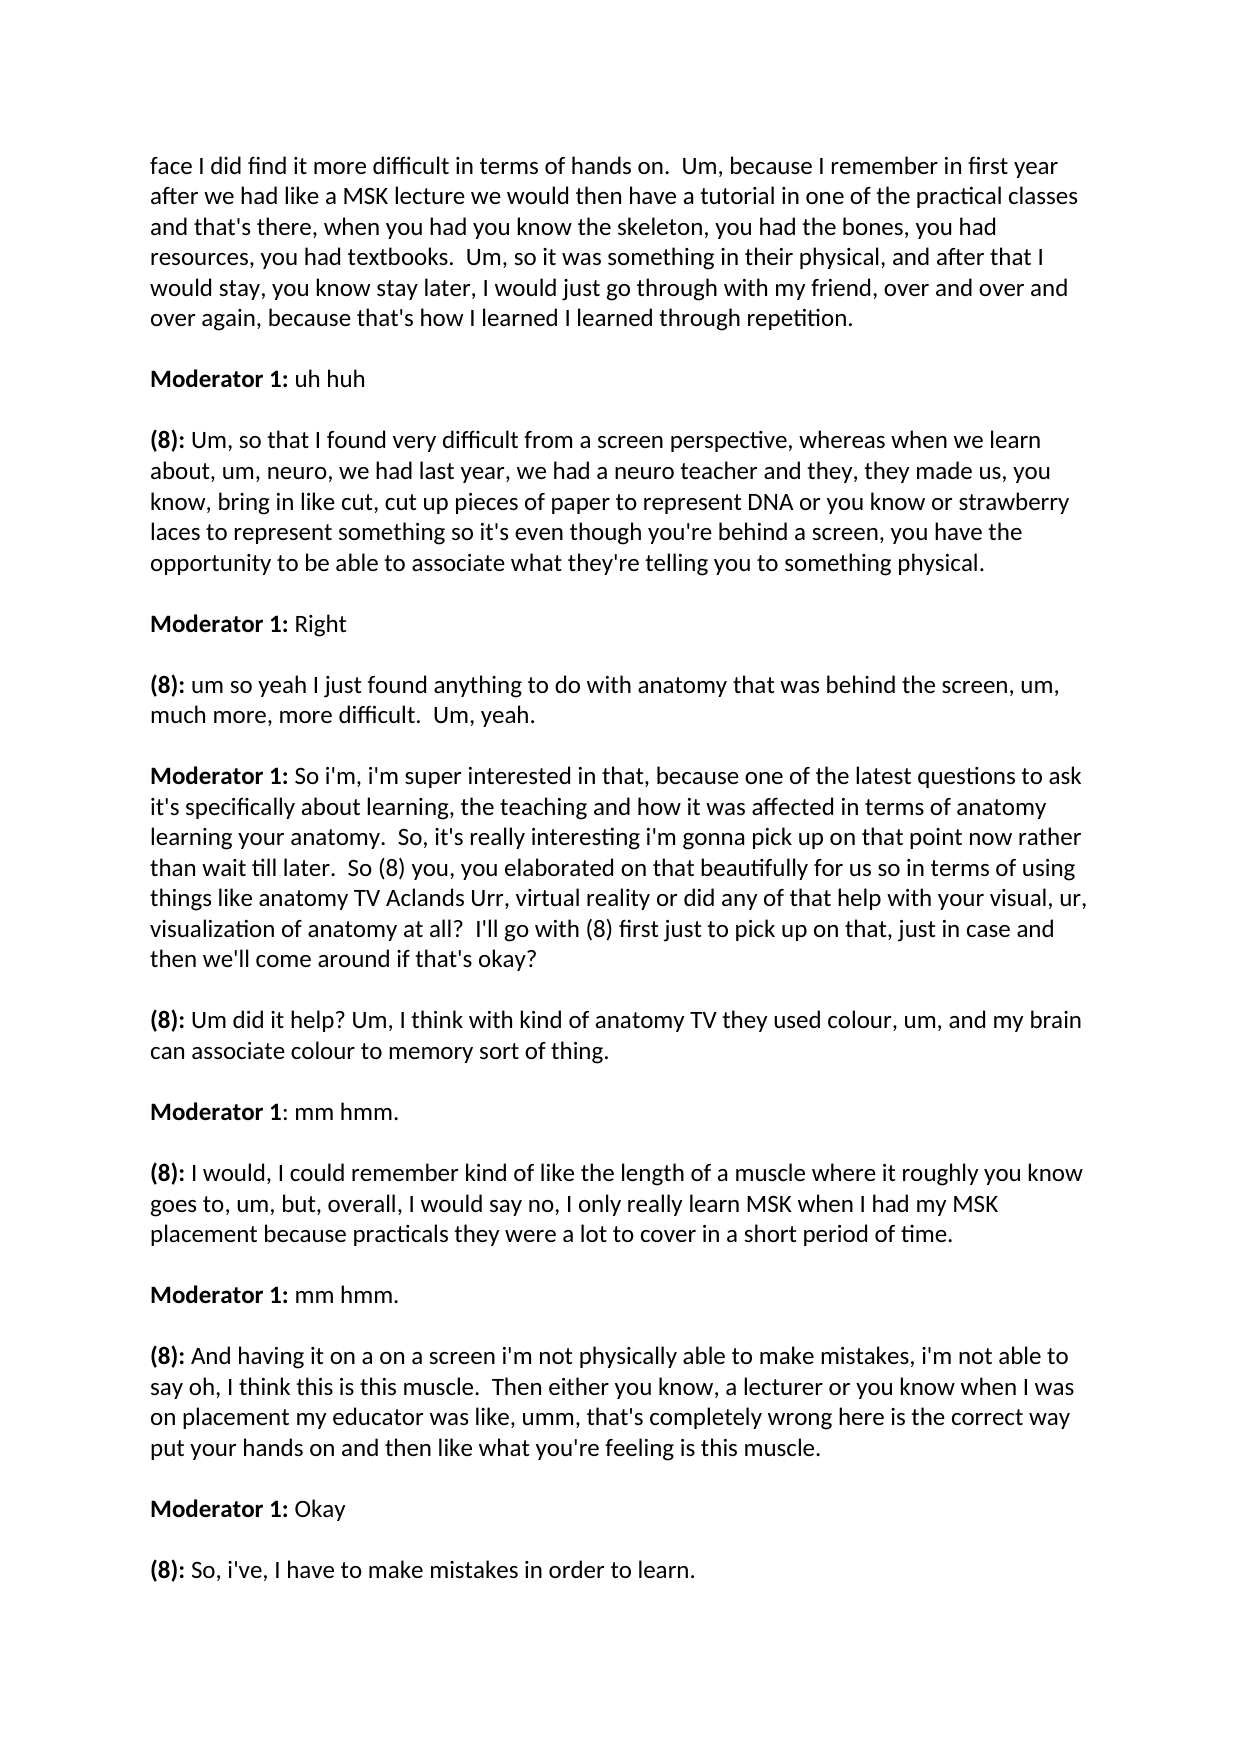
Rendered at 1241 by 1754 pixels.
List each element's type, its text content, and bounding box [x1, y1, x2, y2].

text Moderator 1: mm hmm. [150, 1279, 1090, 1310]
text (8): I would, I could remember kind of like the length of a muscle where it roughly you know goes to, um, but, overall, I would say no, I only really learn MSK when I had my MSK placement because practicals they were a lot to cover in a short period of time. [150, 1157, 1090, 1249]
text Moderator 1: Right [150, 608, 1090, 638]
text (8): Um, so that I found very difficult from a screen perspective, whereas when we learn about, um, neuro, we had last year, we had a neuro teacher and they, they made us, you know, bring in like cut, cut up pieces of paper to represent DNA or you know or strawberry laces to represent something so it's even though you're behind a screen, you have the opportunity to be able to associate what they're telling you to something physical. [150, 425, 1090, 577]
text Moderator 1: mm hmm. [150, 1096, 1090, 1127]
text (8): Um did it help? Um, I think with kind of anatomy TV they used colour, um, and my brain can associate colour to memory sort of thing. [150, 1004, 1090, 1066]
text (8): um so yeah I just found anything to do with anatomy that was behind the screen, um, much more, more difficult. Um, yeah. [150, 669, 1090, 730]
text Moderator 1: So i'm, i'm super interested in that, because one of the latest questions to ask it's specifically about learning, the teaching and how it was affected in terms of anatomy learning your anatomy. So, it's really interesting i'm gonna pick up on that point now rather than wait till later. So (8) you, you elaborated on that beautifully for us so in terms of using things like anatomy TV Aclands Urr, virtual reality or did any of that help with your visual, ur, visualization of anatomy at all? I'll go with (8) first just to pick up on that, just in case and then we'll come around if that's okay? [150, 760, 1090, 974]
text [150, 150, 1090, 333]
text (8): And having it on a on a screen i'm not physically able to make mistakes, i'm not able to say oh, I think this is this muscle. Then either you know, a lecturer or you know when I was on placement my educator was like, umm, that's completely wrong here is the correct way put your hands on and then like what you're feeling is this muscle. [150, 1340, 1090, 1462]
text Moderator 1: uh huh [150, 364, 1090, 394]
text (8): So, i've, I have to make mistakes in order to learn. [150, 1554, 1090, 1584]
text Moderator 1: Okay [150, 1493, 1090, 1523]
